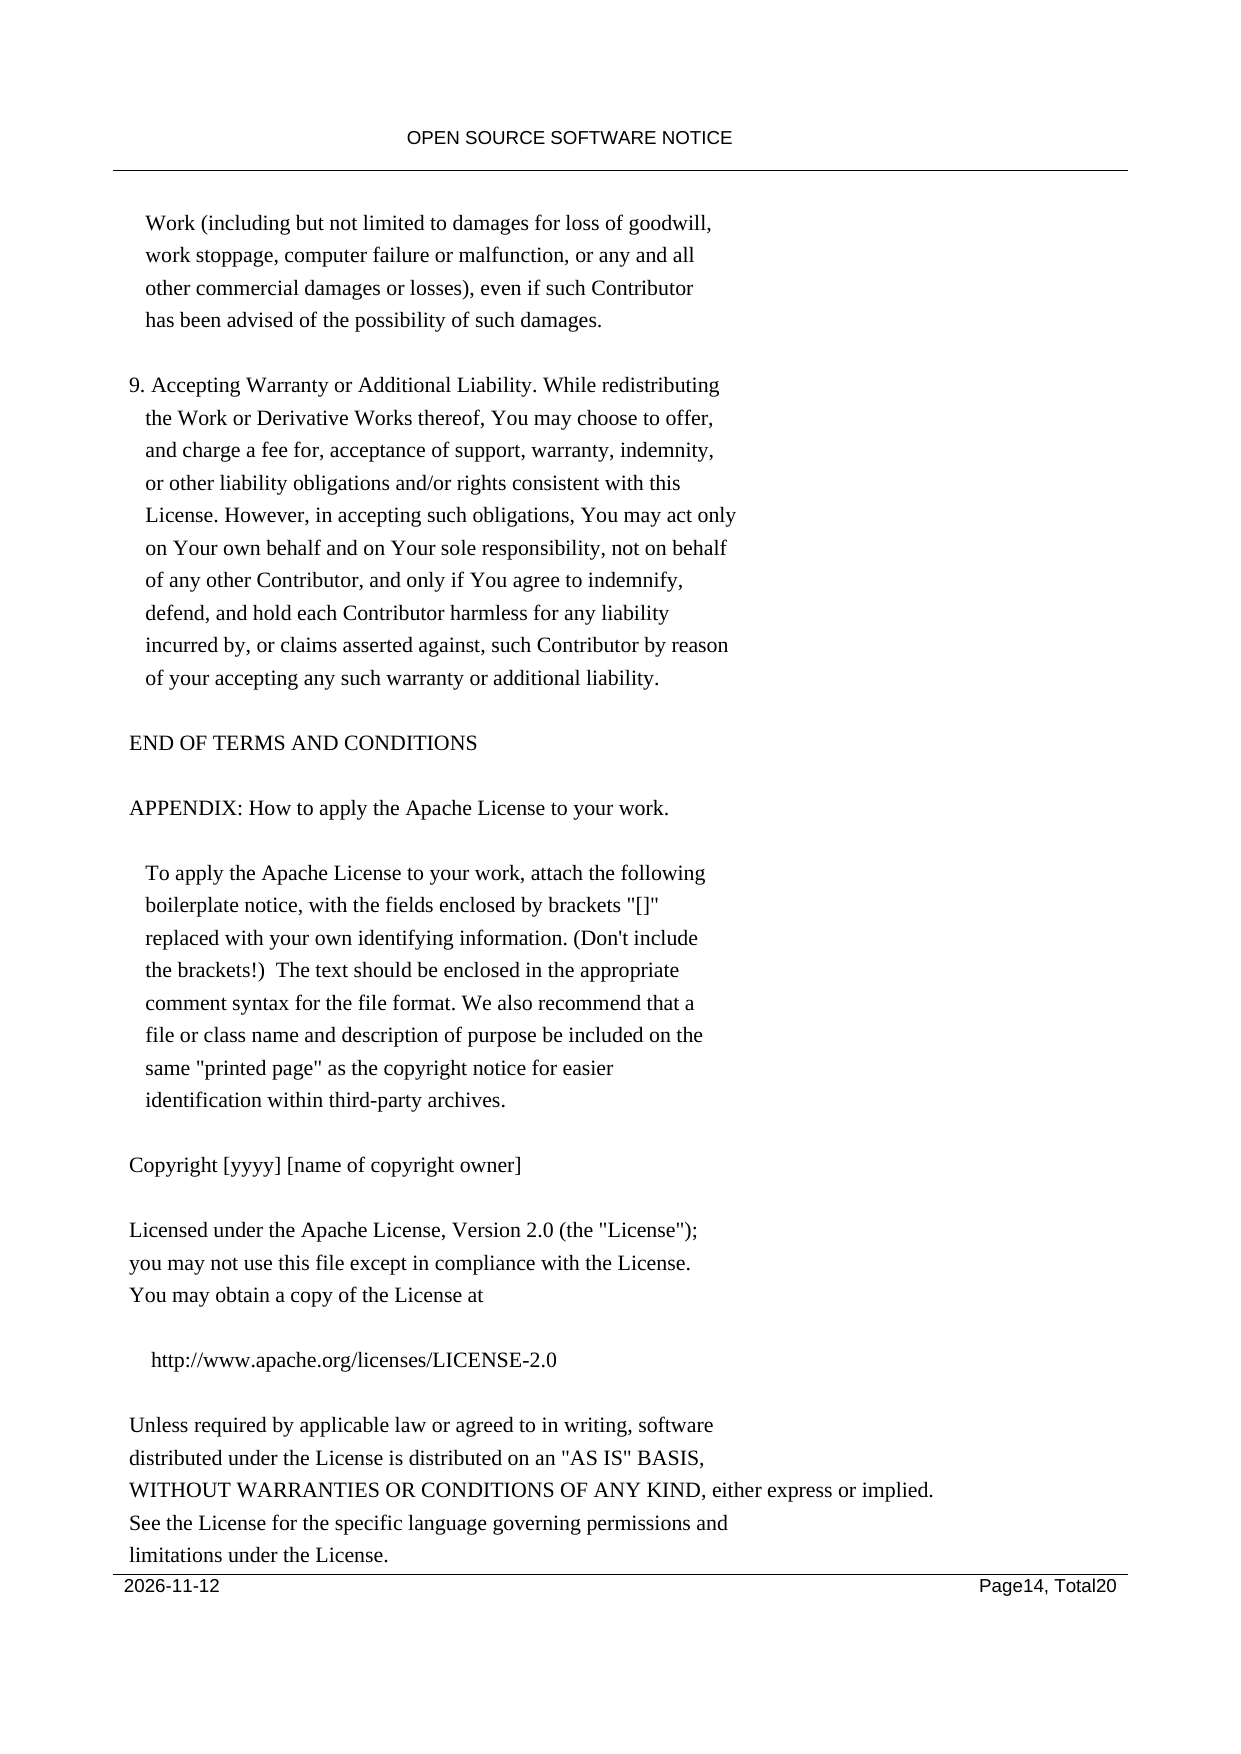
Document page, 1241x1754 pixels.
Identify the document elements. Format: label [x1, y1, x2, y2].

text [112, 206, 1128, 1571]
